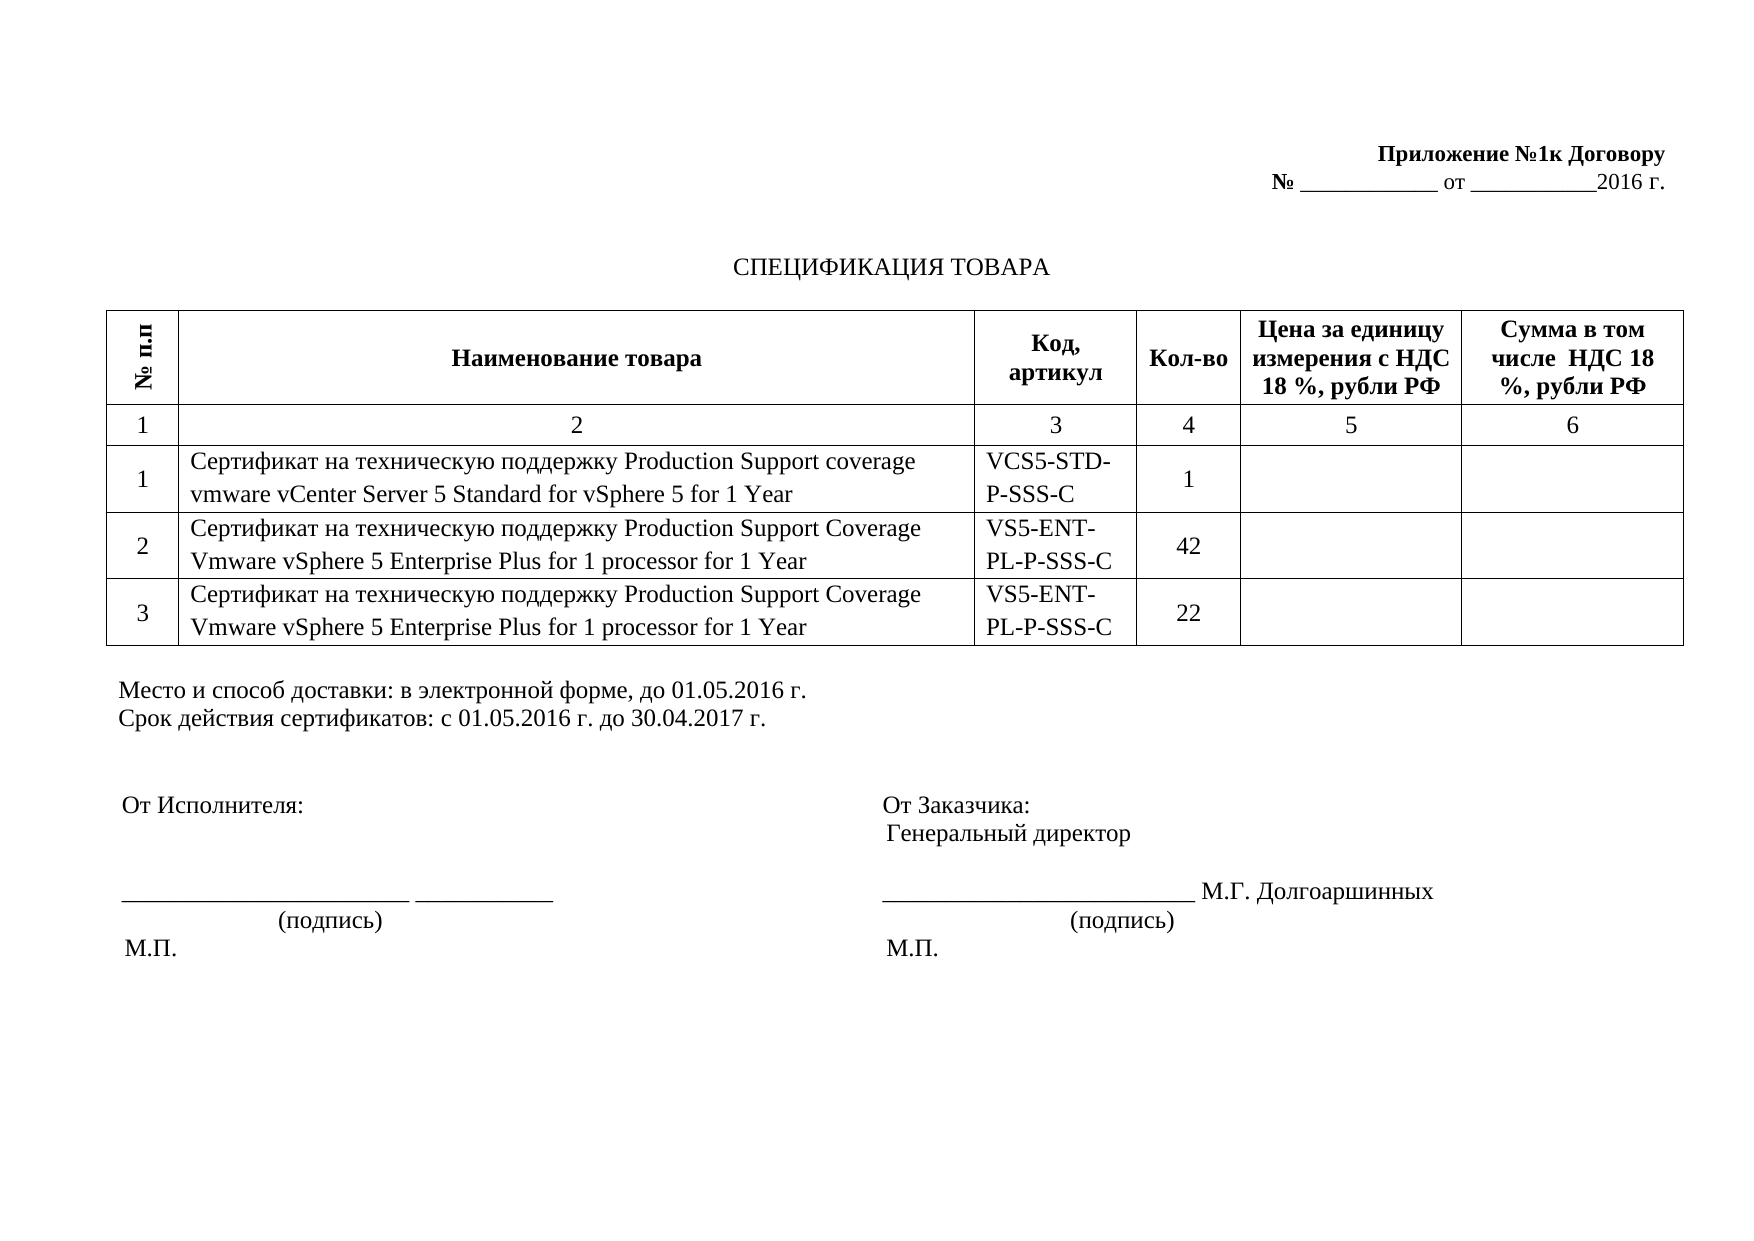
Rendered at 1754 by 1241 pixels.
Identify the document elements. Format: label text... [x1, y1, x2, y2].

table_cell VS5-ENT-PL-P-SSS-C [975, 513, 1136, 578]
text Приложение №1к Договору [118, 139, 1665, 166]
table_cell _________________________ М.Г. Долгоаршинных (подпись) М.П. [871, 876, 1639, 962]
table_header Цена за единицу измерения с НДС 18 %, рубли РФ [1241, 311, 1461, 403]
table_cell Сертификат на техническую поддержку Production Support Coverage Vmware vSphere 5 Enterprise Plus for 1 processor for 1 Year [179, 579, 974, 645]
table_header От Исполнителя: [107, 790, 871, 876]
table_header От Заказчика: Генеральный директор [871, 790, 1639, 876]
table_cell 22 [1137, 579, 1240, 645]
table_header № п.п [107, 311, 178, 403]
table_cell [1462, 513, 1683, 578]
text Срок действия сертификатов: c 01.05.2016 г. до 30.04.2017 г. [118, 703, 1665, 732]
table_cell [1241, 446, 1461, 512]
table_cell 1 [1137, 446, 1240, 512]
table_cell 5 [1241, 405, 1461, 445]
table_header Наименование товара [179, 311, 974, 403]
text СПЕЦИФИКАЦИЯ ТОВАРА [118, 252, 1665, 281]
table_cell VCS5-STD-P-SSS-C [975, 446, 1136, 512]
table_cell 4 [1137, 405, 1240, 445]
table_header Код, артикул [975, 311, 1136, 403]
text № ____________ от ___________2016 г. [118, 166, 1665, 195]
table_cell 3 [107, 579, 178, 645]
table_cell 3 [975, 405, 1136, 445]
table_cell [1462, 579, 1683, 645]
table_cell 1 [107, 405, 178, 445]
table_cell 42 [1137, 513, 1240, 578]
table_cell Сертификат на техническую поддержку Production Support coverage vmware vCenter Server 5 Standard for vSphere 5 for 1 Year [179, 446, 974, 512]
table_cell 2 [107, 513, 178, 578]
table_cell [1241, 579, 1461, 645]
table_cell VS5-ENT-PL-P-SSS-C [975, 579, 1136, 645]
table_cell 6 [1462, 405, 1683, 445]
table_header Сумма в том числе НДС 18 %, рубли РФ [1462, 311, 1683, 403]
table_cell 2 [179, 405, 974, 445]
table_cell [1241, 513, 1461, 578]
table_cell Сертификат на техническую поддержку Production Support Coverage Vmware vSphere 5 Enterprise Plus for 1 processor for 1 Year [179, 513, 974, 578]
table_cell [1462, 446, 1683, 512]
text Место и способ доставки: в электронной форме, до 01.05.2016 г. [118, 675, 1665, 703]
table_cell _______________________ ___________ (подпись) М.П. [107, 876, 871, 962]
table_header Кол-во [1137, 311, 1240, 403]
table_cell 1 [107, 446, 178, 512]
